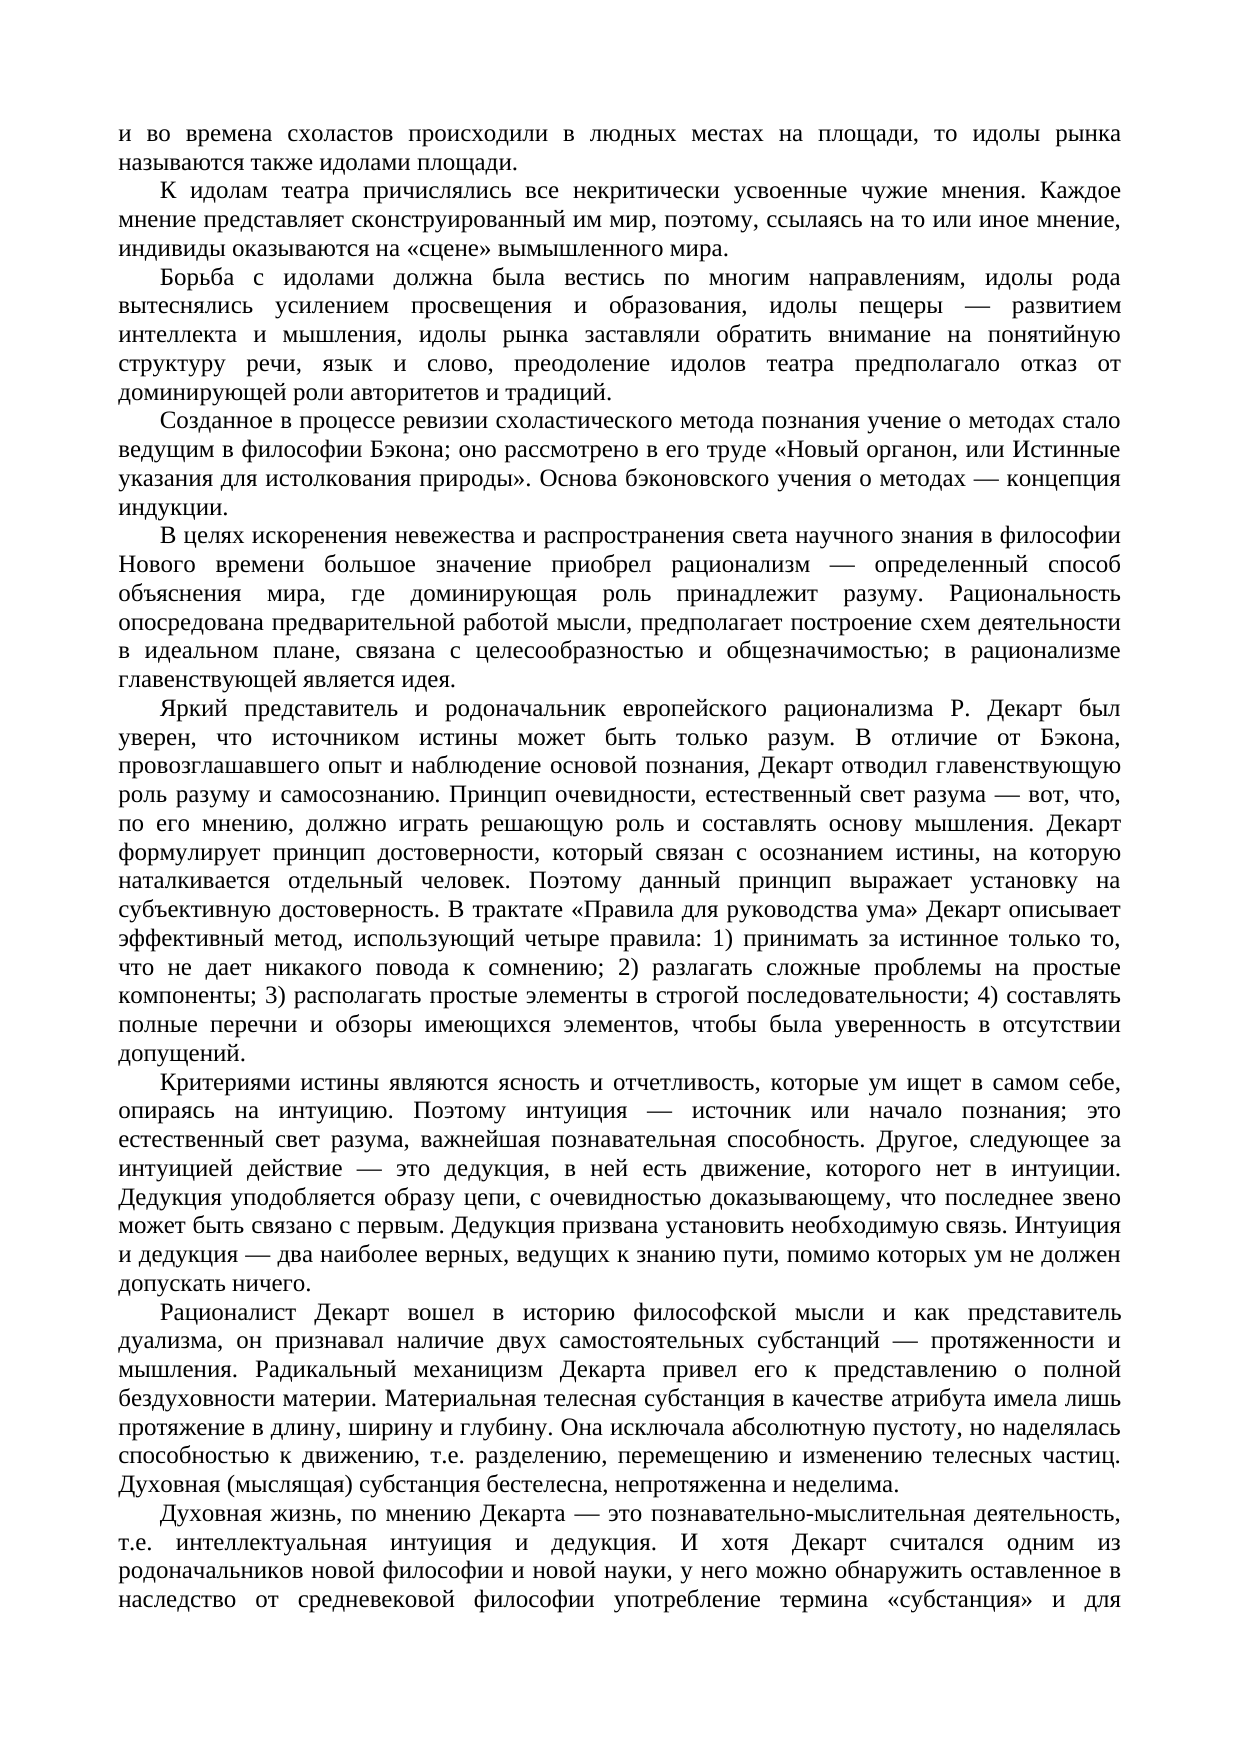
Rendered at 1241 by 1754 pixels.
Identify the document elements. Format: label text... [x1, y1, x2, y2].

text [118, 1498, 1122, 1613]
text В целях искоренения невежества и распространения света научного знания в философии Нового времени большое значение приобрел рационализм — определенный способ объяснения мира, где доминирующая роль принадлежит разуму. Рациональность опосредована предварительной работой мысли, предполагает построение схем деятельности в идеальном плане, связана с целесообразностью и общезначимостью; в рационализме главенствующей является идея. [118, 521, 1122, 693]
text Созданное в процессе ревизии схоластического метода познания учение о методах стало ведущим в философии Бэкона; оно рассмотрено в его труде «Новый органон, или Истинные указания для истолкования природы». Основа бэконовского учения о методах — концепция индукции. [118, 406, 1122, 521]
text Яркий представитель и родоначальник европейского рационализма Р. Декарт был уверен, что источником истины может быть только разум. В отличие от Бэкона, провозглашавшего опыт и наблюдение основой познания, Декарт отводил главенствующую роль разуму и самосознанию. Принцип очевидности, естественный свет разума — вот, что, по его мнению, должно играть решающую роль и составлять основу мышления. Декарт формулирует принцип достоверности, который связан с осознанием истины, на которую наталкивается отдельный человек. Поэтому данный принцип выражает установку на субъективную достоверность. В трактате «Правила для руководства ума» Декарт описывает эффективный метод, использующий четыре правила: 1) принимать за истинное только то, что не дает никакого повода к сомнению; 2) разлагать сложные проблемы на простые компоненты; 3) располагать простые элементы в строгой последовательности; 4) составлять полные перечни и обзоры имеющихся элементов, чтобы была уверенность в отсутствии допущений. [118, 693, 1122, 1067]
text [118, 118, 1122, 176]
text К идолам театра причислялись все некритически усвоенные чужие мнения. Каждое мнение представляет сконструированный им мир, поэтому, ссылаясь на то или иное мнение, индивиды оказываются на «сцене» вымышленного мира. [118, 176, 1122, 262]
text Критериями истины являются ясность и отчетливость, которые ум ищет в самом себе, опираясь на интуицию. Поэтому интуиция — источник или начало познания; это естественный свет разума, важнейшая познавательная способность. Другое, следующее за интуицией действие — это дедукция, в ней есть движение, которого нет в интуиции. Дедукция уподобляется образу цепи, с очевидностью доказывающему, что последнее звено может быть связано с первым. Дедукция призвана установить необходимую связь. Интуиция и дедукция — два наиболее верных, ведущих к знанию пути, помимо которых ум не должен допускать ничего. [118, 1067, 1122, 1297]
text Борьба с идолами должна была вестись по многим направлениям, идолы рода вытеснялись усилением просвещения и образования, идолы пещеры — развитием интеллекта и мышления, идолы рынка заставляли обратить внимание на понятийную структуру речи, язык и слово, преодоление идолов театра предполагало отказ от доминирующей роли авторитетов и традиций. [118, 262, 1122, 406]
text Рационалист Декарт вошел в историю философской мысли и как представитель дуализма, он признавал наличие двух самостоятельных субстанций — протяженности и мышления. Радикальный механицизм Декарта привел его к представлению о полной бездуховности материи. Материальная телесная субстанция в качестве атрибута имела лишь протяжение в длину, ширину и глубину. Она исключала абсолютную пустоту, но наделялась способностью к движению, т.е. разделению, перемещению и изменению телесных частиц. Духовная (мыслящая) субстанция бестелесна, непротяженна и неделима. [118, 1297, 1122, 1498]
